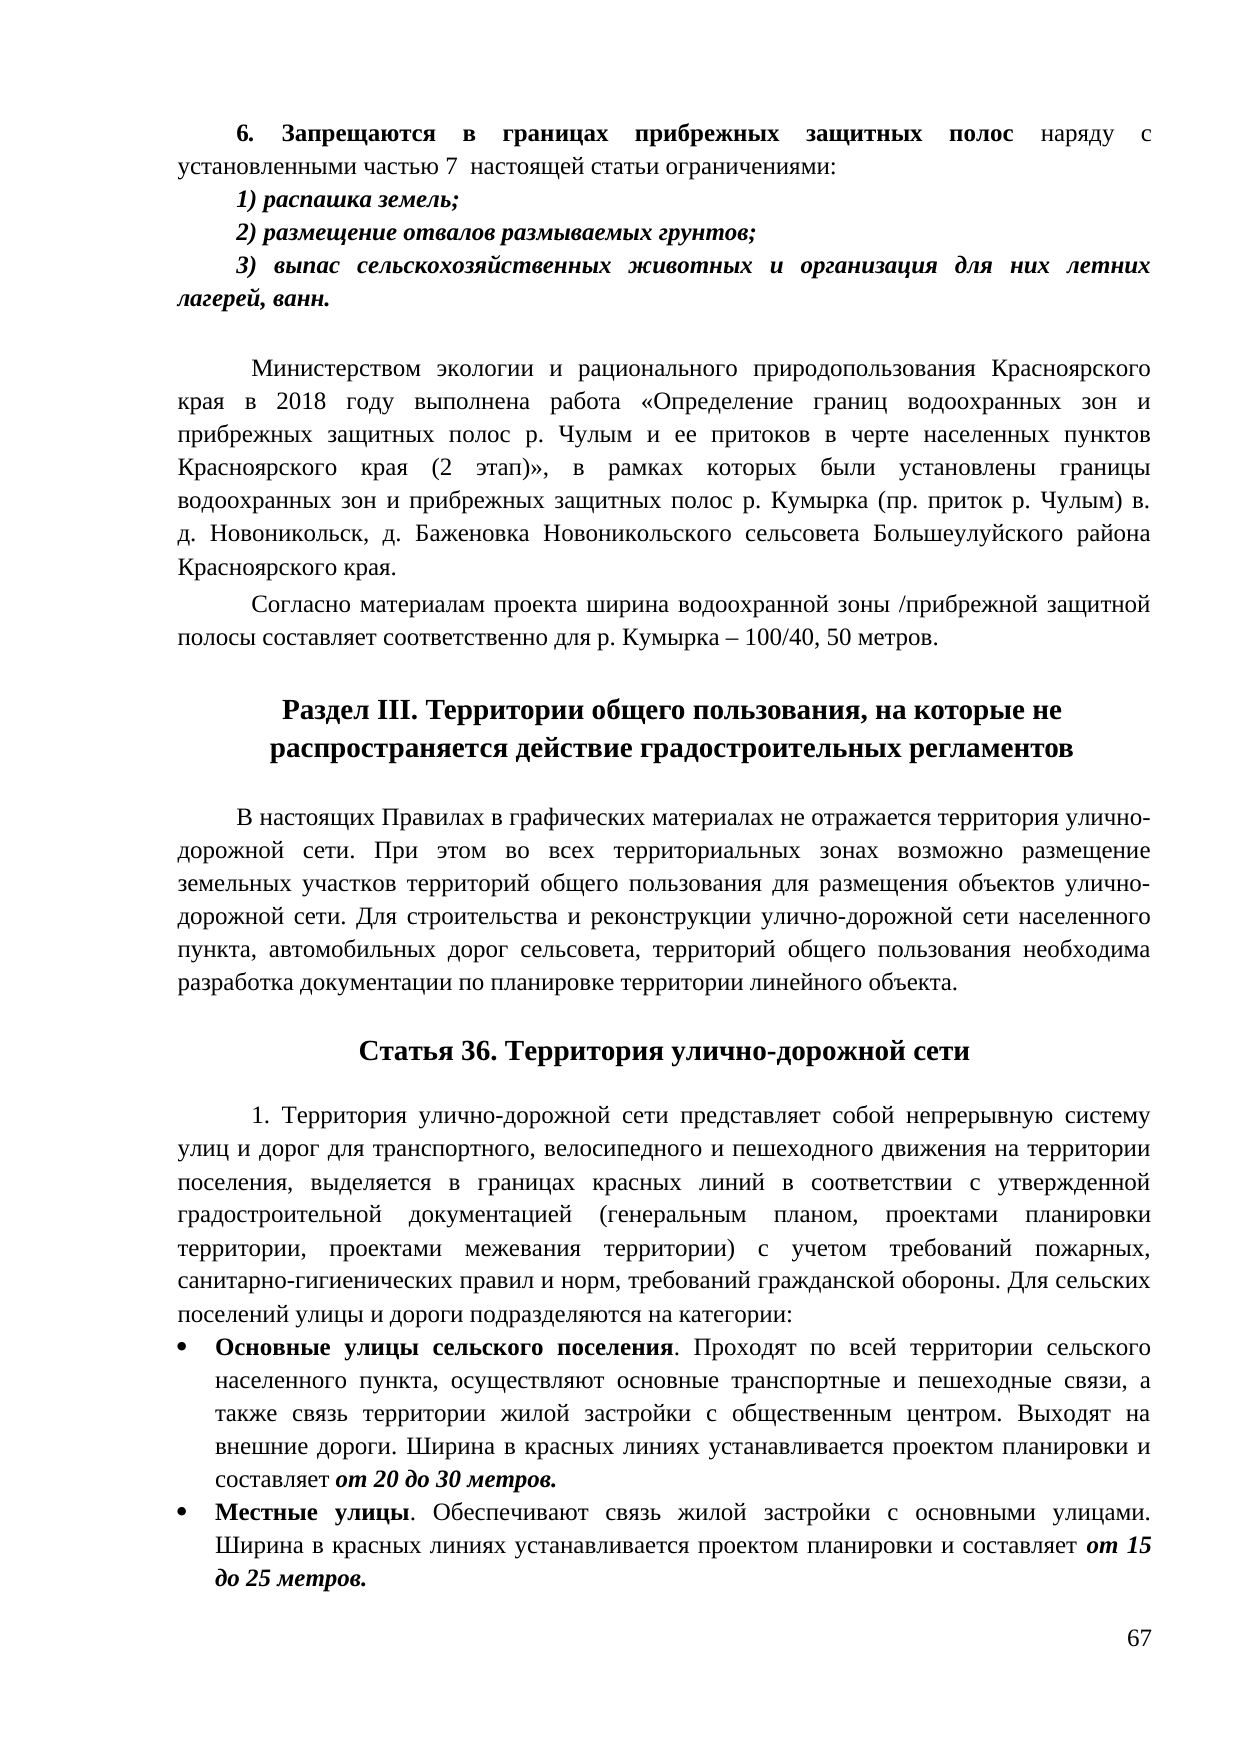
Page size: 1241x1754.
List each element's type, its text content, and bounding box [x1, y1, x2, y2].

text Согласно материалам проекта ширина водоохранной зоны /прибрежной защитной полосы составляет соответственно для р. Кумырка – 100/40, 50 метров. [177, 589, 1152, 651]
text 3) выпас сельскохозяйственных животных и организация для них летних лагерей, ванн. [177, 250, 1152, 312]
text 2) размещение отвалов размываемых грунтов; [177, 217, 1152, 246]
subtitle Статья 36. Территория улично-дорожной сети [177, 1033, 1152, 1067]
text Министерством экологии и рационального природопользования Красноярского края в 2018 году выполнена работа «Определение границ водоохранных зон и прибрежных защитных полос р. Чулым и ее притоков в черте населенных пунктов Красноярского края (2 этап)», в рамках которых были установлены границы водоохранных зон и прибрежных защитных полос р. Кумырка (пр. приток р. Чулым) в. д. Новоникольск, д. Баженовка Новоникольского сельсовета Большеулуйского района Красноярского края. [177, 353, 1152, 580]
subtitle Раздел III. Территории общего пользования, на которые не распространяется действие градостроительных регламентов [192, 692, 1152, 764]
text В настоящих Правилах в графических материалах не отражается территория улично-дорожной сети. При этом во всех территориальных зонах возможно размещение земельных участков территорий общего пользования для размещения объектов улично-дорожной сети. Для строительства и реконструкции улично-дорожной сети населенного пункта, автомобильных дорог сельсовета, территорий общего пользования необходима разработка документации по планировке территории линейного объекта. [177, 802, 1152, 996]
list Местные улицы. Обеспечивают связь жилой застройки с основными улицами. Ширина в красных линиях устанавливается проектом планировки и составляет от 15 до 25 метров. [177, 1497, 1152, 1592]
text 6. Запрещаются в границах прибрежных защитных полос наряду с установленными частью 7 настоящей статьи ограничениями: [177, 118, 1152, 180]
text 1. Территория улично-дорожной сети представляет собой непрерывную систему улиц и дорог для транспортного, велосипедного и пешеходного движения на территории поселения, выделяется в границах красных линий в соответствии с утвержденной градостроительной документацией (генеральным планом, проектами планировки территории, проектами межевания территории) с учетом требований пожарных, санитарно-гигиенических правил и норм, требований гражданской обороны. Для сельских поселений улицы и дороги подразделяются на категории: [177, 1101, 1152, 1327]
list Основные улицы сельского поселения. Проходят по всей территории сельского населенного пункта, осуществляют основные транспортные и пешеходные связи, а также связь территории жилой застройки с общественным центром. Выходят на внешние дороги. Ширина в красных линиях устанавливается проектом планировки и составляет от 20 до 30 метров. [177, 1332, 1152, 1492]
text 1) распашка земель; [177, 184, 1152, 213]
